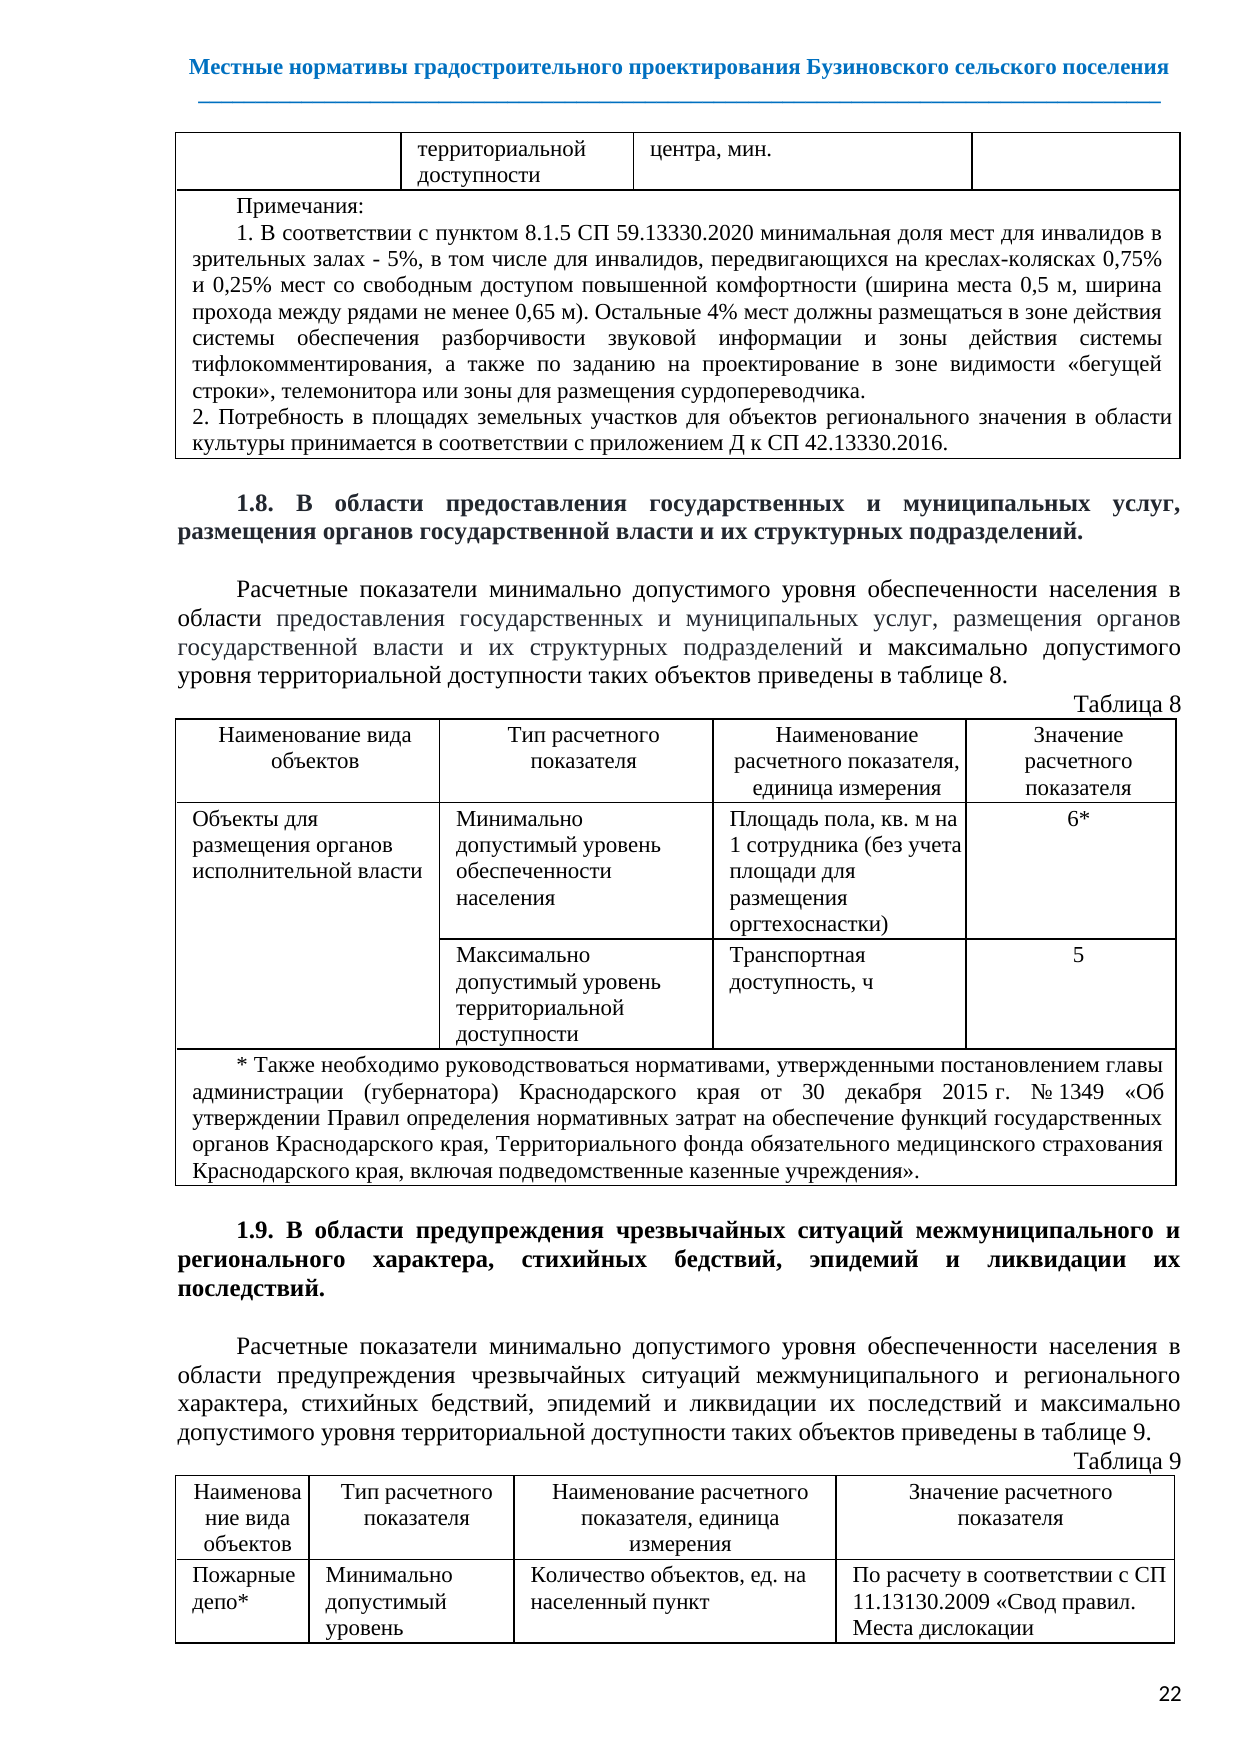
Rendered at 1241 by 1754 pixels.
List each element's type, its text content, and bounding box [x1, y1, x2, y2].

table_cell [402, 133, 633, 189]
table_cell 6* [967, 803, 1175, 938]
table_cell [310, 1560, 513, 1642]
text 1.8. В области предоставления государственных и муниципальных услуг, размещения органов государственной власти и их структурных подразделений. [177, 488, 1181, 545]
table_cell 60 [973, 133, 1179, 189]
table_header Наименование вида объектов [176, 720, 439, 802]
table_cell * Также необходимо руководствоваться нормативами, утвержденными постановлением главы администрации (губернатора) Краснодарского края от 30 декабря 2015 г. № 1349 «Об утверждении Правил определения нормативных затрат на обеспечение функций государственных органов Краснодарского края, Территориального фонда обязательного медицинского страхования Краснодарского края, включая подведомственные казенные учреждения». [176, 1049, 1175, 1185]
table_header Тип расчетного показателя [440, 720, 712, 802]
table_header Значение расчетного показателя [967, 720, 1175, 802]
table_cell Объекты для размещения органов исполнительной власти [176, 803, 439, 1048]
text Расчетные показатели минимально допустимого уровня обеспеченности населения в области предоставления государственных и муниципальных услуг, размещения органов государственной власти и их структурных подразделений и максимально допустимого уровня территориальной доступности таких объектов приведены в таблице 8. [177, 574, 1181, 689]
table_cell Максимально допустимый уровень территориальной доступности [440, 940, 712, 1048]
table_header Значение расчетного показателя [837, 1476, 1174, 1558]
table_header Тип расчетного показателя [310, 1476, 513, 1558]
table_cell Минимально допустимый уровень обеспеченности населения [440, 803, 712, 938]
table_cell Пожарные депо* [176, 1560, 308, 1642]
text Расчетные показатели минимально допустимого уровня обеспеченности населения в области предупреждения чрезвычайных ситуаций межмуниципального и регионального характера, стихийных бедствий, эпидемий и ликвидации их последствий и максимально допустимого уровня территориальной доступности таких объектов приведены в таблице 9. [177, 1331, 1181, 1446]
table_cell Примечания: 1. В соответствии с пунктом 8.1.5 СП 59.13330.2020 минимальная доля мест для инвалидов в зрительных залах - 5%, в том числе для инвалидов, передвигающихся на креслах-колясках 0,75% и 0,25% мест со свободным доступом повышенной комфортности (ширина места 0,5 м, ширина прохода между рядами не менее 0,65 м). Остальные 4% мест должны размещаться в зоне действия системы обеспечения разборчивости звуковой информации и зоны действия системы тифлокомментирования, а также по заданию на проектирование в зоне видимости «бегущей строки», телемонитора или зоны для размещения сурдопереводчика. 2. Потребность в площадях земельных участков для объектов регионального значения в области культуры принимается в соответствии с приложением Д к СП 42.13330.2016. [176, 190, 1179, 457]
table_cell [634, 133, 971, 189]
table_header Наименование расчетного показателя, единица измерения [714, 720, 965, 802]
table_header Наименование вида объектов [176, 1476, 308, 1558]
text Таблица 8 [177, 689, 1181, 718]
table_cell 5 [967, 940, 1175, 1048]
table_header Наименование расчетного показателя, единица измерения [515, 1476, 835, 1558]
table_cell Площадь пола, кв. м на 1 сотрудника (без учета площади для размещения оргтехоснастки) [714, 803, 965, 938]
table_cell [837, 1560, 1174, 1642]
text 1.9. В области предупреждения чрезвычайных ситуаций межмуниципального и регионального характера, стихийных бедствий, эпидемий и ликвидации их последствий. [177, 1216, 1181, 1302]
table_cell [515, 1560, 835, 1642]
table_cell Транспортная доступность, ч [714, 940, 965, 1048]
text Таблица 9 [177, 1446, 1181, 1475]
